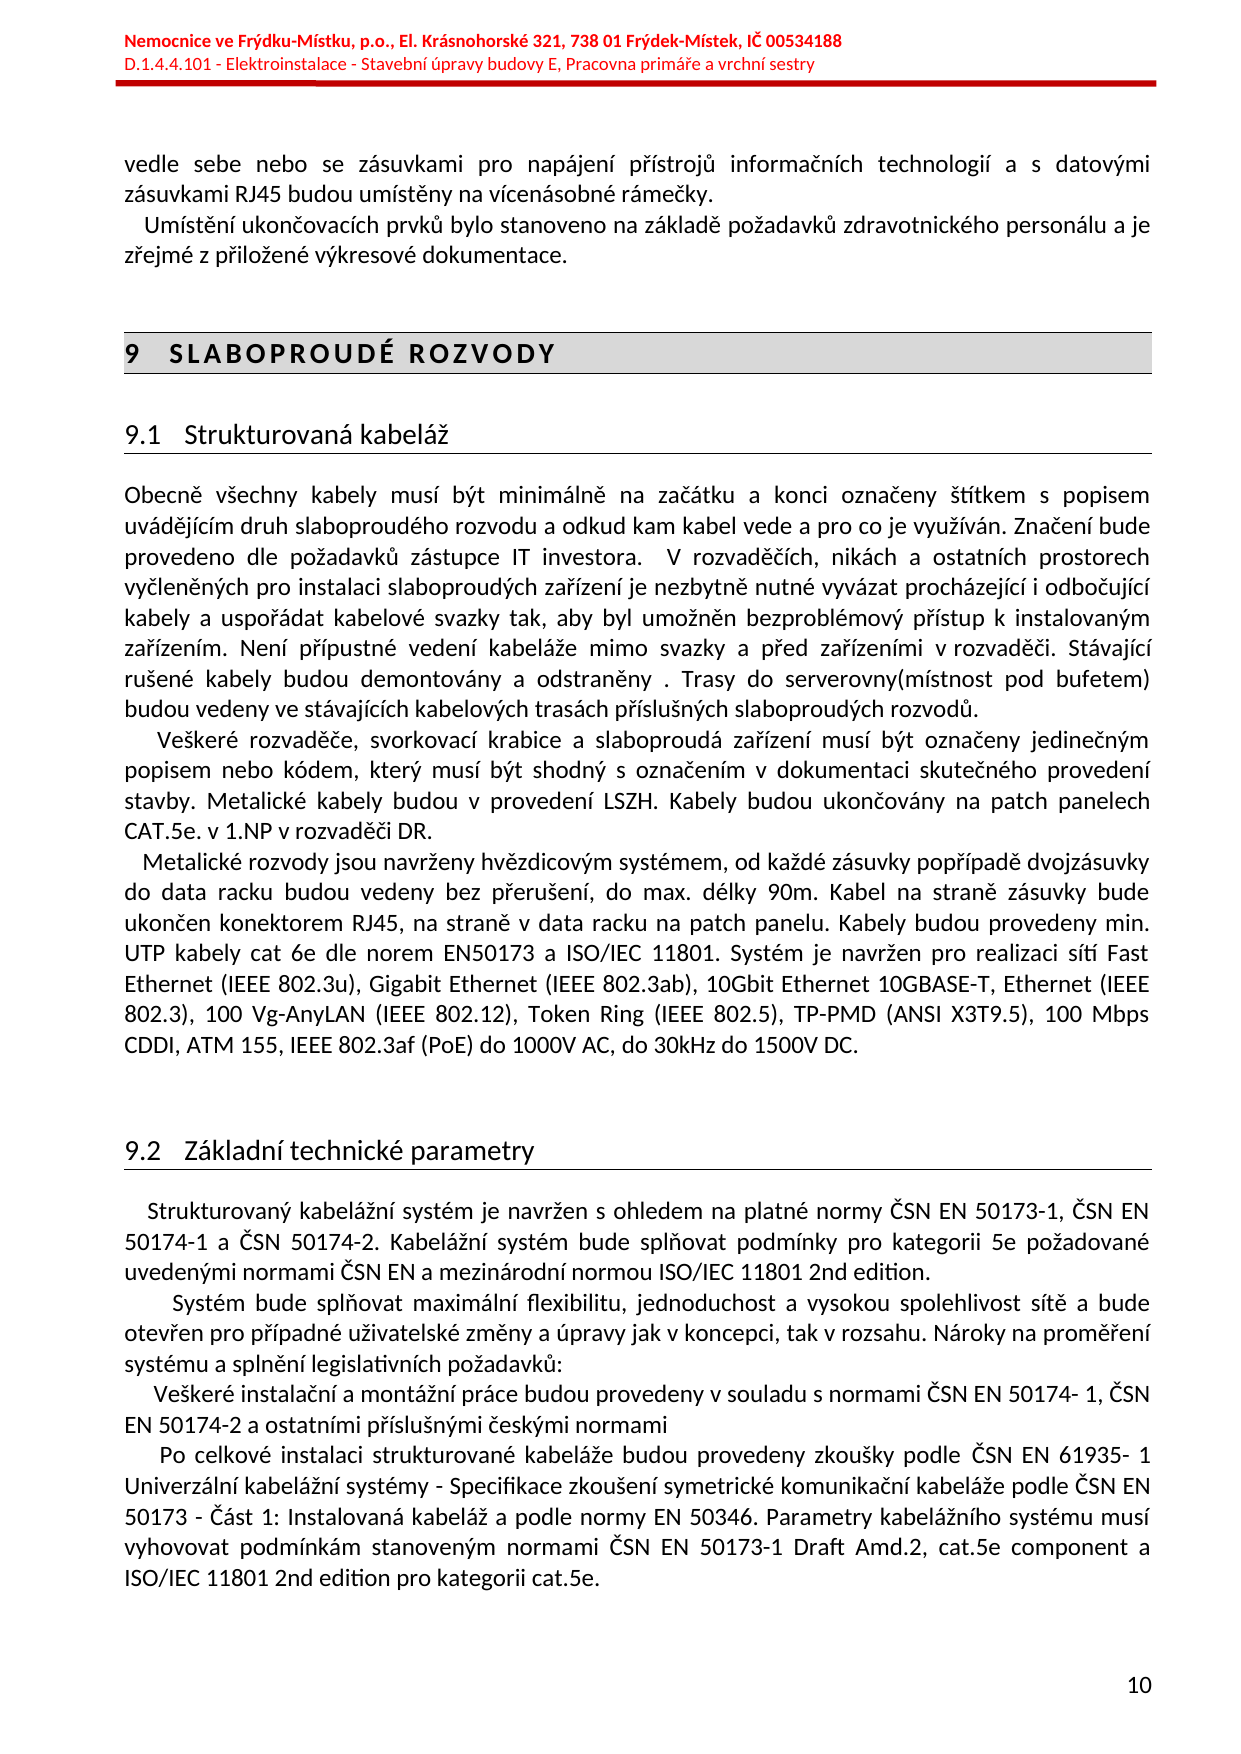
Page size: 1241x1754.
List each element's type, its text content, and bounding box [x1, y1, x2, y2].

text Obecně všechny kabely musí být minimálně na začátku a konci označeny štítkem s popisem uvádějícím druh slaboproudého rozvodu a odkud kam kabel vede a pro co je využíván. Značení bude provedeno dle požadavků zástupce IT investora. V rozvaděčích, nikách a ostatních prostorech vyčleněných pro instalaci slaboproudých zařízení je nezbytně nutné vyvázat procházející i odbočující kabely a uspořádat kabelové svazky tak, aby byl umožněn bezproblémový přístup k instalovaným zařízením. Není přípustné vedení kabeláže mimo svazky a před zařízeními v rozvaděči. Stávající rušené kabely budou demontovány a odstraněny . Trasy do serverovny(místnost pod bufetem) budou vedeny ve stávajících kabelových trasách příslušných slaboproudých rozvodů. [124, 479, 1152, 724]
text Systém bude splňovat maximální flexibilitu, jednoduchost a vysokou spolehlivost sítě a bude otevřen pro případné uživatelské změny a úpravy jak v koncepci, tak v rozsahu. Nároky na proměření systému a splnění legislativních požadavků: [124, 1287, 1152, 1378]
text Metalické rozvody jsou navrženy hvězdicovým systémem, od každé zásuvky popřípadě dvojzásuvky do data racku budou vedeny bez přerušení, do max. délky 90m. Kabel na straně zásuvky bude ukončen konektorem RJ45, na straně v data racku na patch panelu. Kabely budou provedeny min. UTP kabely cat 6e dle norem EN50173 a ISO/IEC 11801. Systém je navržen pro realizaci sítí Fast Ethernet (IEEE 802.3u), Gigabit Ethernet (IEEE 802.3ab), 10Gbit Ethernet 10GBASE-T, Ethernet (IEEE 802.3), 100 Vg-AnyLAN (IEEE 802.12), Token Ring (IEEE 802.5), TP-PMD (ANSI X3T9.5), 100 Mbps CDDI, ATM 155, IEEE 802.3af (PoE) do 1000V AC, do 30kHz do 1500V DC. [124, 846, 1152, 1059]
subtitle Strukturovaná kabeláž [124, 416, 1152, 453]
subtitle Základní technické parametry [124, 1132, 1152, 1169]
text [124, 148, 1152, 209]
text Strukturovaný kabelážní systém je navržen s ohledem na platné normy ČSN EN 50173-1, ČSN EN 50174-1 a ČSN 50174-2. Kabelážní systém bude splňovat podmínky pro kategorii 5e požadované uvedenými normami ČSN EN a mezinárodní normou ISO/IEC 11801 2nd edition. [124, 1195, 1152, 1287]
subtitle SLABOPROUDÉ ROZVODY [124, 333, 1152, 373]
text Veškeré rozvaděče, svorkovací krabice a slaboproudá zařízení musí být označeny jedinečným popisem nebo kódem, který musí být shodný s označením v dokumentaci skutečného provedení stavby. Metalické kabely budou v provedení LSZH. Kabely budou ukončovány na patch panelech CAT.5e. v 1.NP v rozvaděči DR. [124, 724, 1152, 846]
text Umístění ukončovacích prvků bylo stanoveno na základě požadavků zdravotnického personálu a je zřejmé z přiložené výkresové dokumentace. [124, 209, 1152, 270]
text Po celkové instalaci strukturované kabeláže budou provedeny zkoušky podle ČSN EN 61935- 1 Univerzální kabelážní systémy - Specifikace zkoušení symetrické komunikační kabeláže podle ČSN EN 50173 - Část 1: Instalovaná kabeláž a podle normy EN 50346. Parametry kabelážního systému musí vyhovovat podmínkám stanoveným normami ČSN EN 50173-1 Draft Amd.2, cat.5e component a ISO/IEC 11801 2nd edition pro kategorii cat.5e. [124, 1439, 1152, 1592]
text Veškeré instalační a montážní práce budou provedeny v souladu s normami ČSN EN 50174- 1, ČSN EN 50174-2 a ostatními příslušnými českými normami [124, 1378, 1152, 1439]
